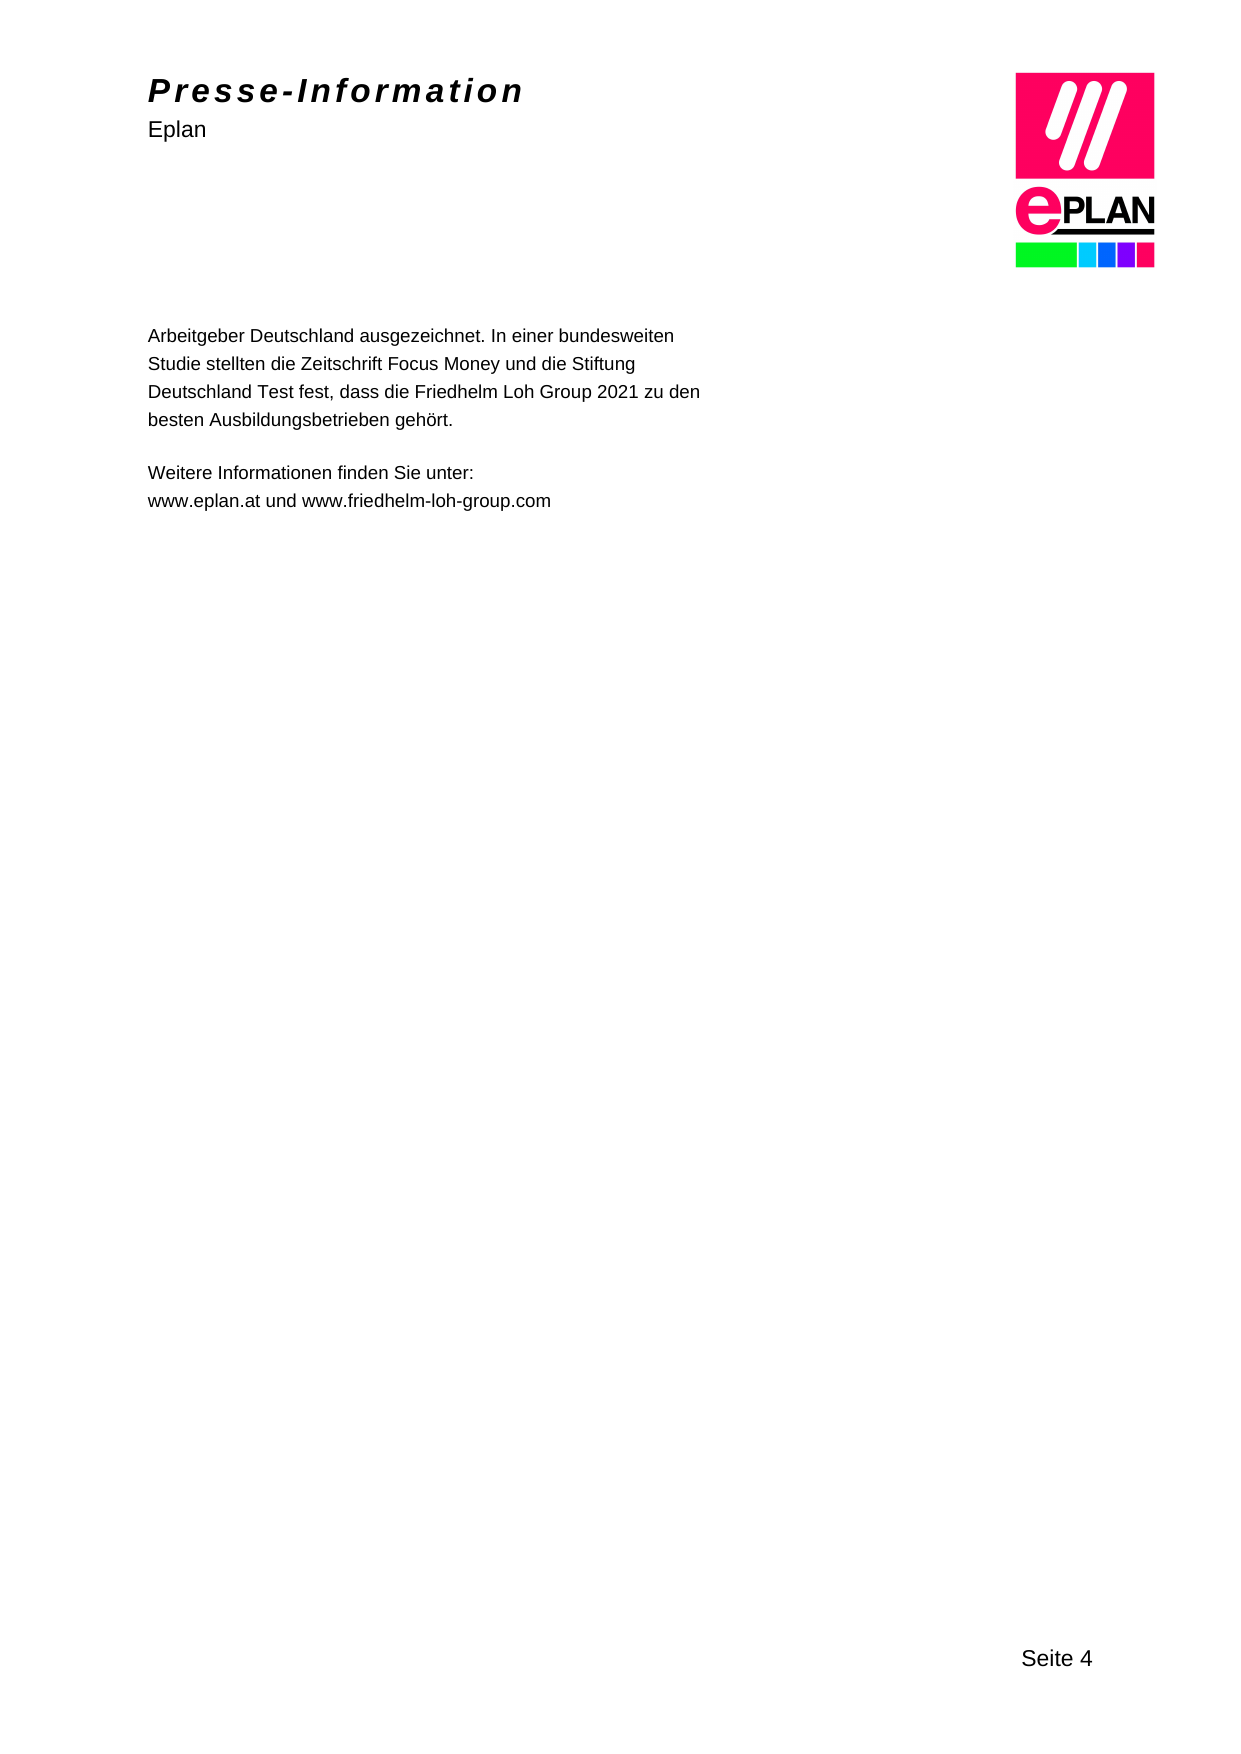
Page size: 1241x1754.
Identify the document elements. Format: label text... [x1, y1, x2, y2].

text www.eplan.at und www.friedhelm-loh-group.com [148, 490, 729, 512]
text Weitere Informationen finden Sie unter: [148, 462, 729, 483]
picture [1013, 70, 1157, 270]
